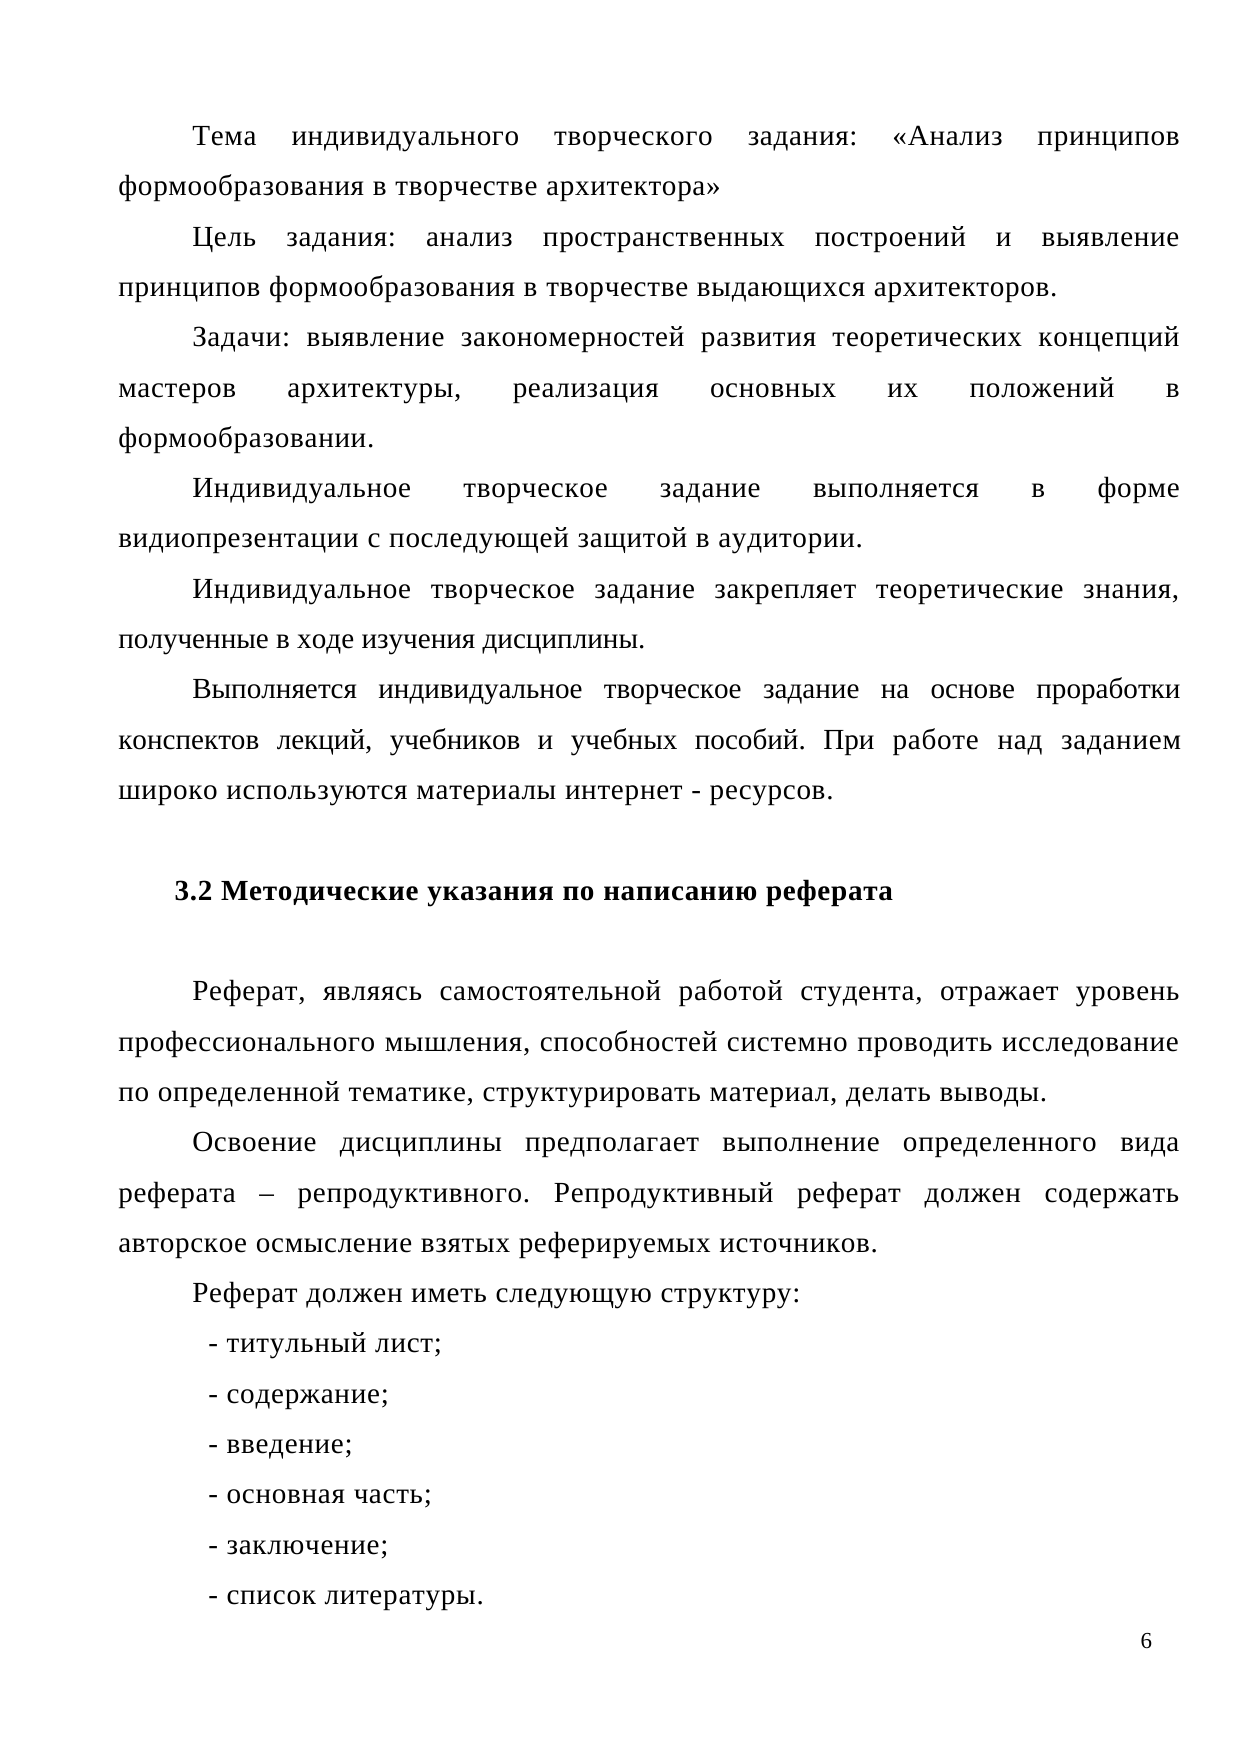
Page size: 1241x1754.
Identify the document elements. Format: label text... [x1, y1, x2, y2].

text Реферат, являясь самостоятельной работой студента, отражает уровень профессионального мышления, способностей системно проводить исследование по определенной тематике, структурировать материал, делать выводы. [118, 973, 1181, 1108]
text Тема индивидуального творческого задания: «Анализ принципов формообразования в творчестве архитектора» [118, 118, 1181, 202]
text - введение; [118, 1426, 1181, 1460]
text - основная часть; [118, 1477, 1181, 1510]
text 3.2 Методические указания по написанию реферата [118, 873, 1181, 906]
text Выполняется индивидуальное творческое задание на основе проработки конспектов лекций, учебников и учебных пособий. При работе над заданием широко используются материалы интернет - ресурсов. [118, 672, 1181, 806]
text Освоение дисциплины предполагает выполнение определенного вида реферата – репродуктивного. Репродуктивный реферат должен содержать авторское осмысление взятых реферируемых источников. [118, 1124, 1181, 1258]
text Индивидуальное творческое задание закрепляет теоретические знания, полученные в ходе изучения дисциплины. [118, 571, 1181, 655]
text Цель задания: анализ пространственных построений и выявление принципов формообразования в творчестве выдающихся архитекторов. [118, 219, 1181, 303]
text - содержание; [118, 1376, 1181, 1409]
text Индивидуальное творческое задание выполняется в форме видиопрезентации с последующей защитой в аудитории. [118, 470, 1181, 554]
text Реферат должен иметь следующую структуру: [118, 1275, 1181, 1309]
text - список литературы. [118, 1577, 1181, 1611]
text - титульный лист; [118, 1326, 1181, 1359]
text - заключение; [118, 1527, 1181, 1560]
text Задачи: выявление закономерностей развития теоретических концепций мастеров архитектуры, реализация основных их положений в формообразовании. [118, 319, 1181, 453]
